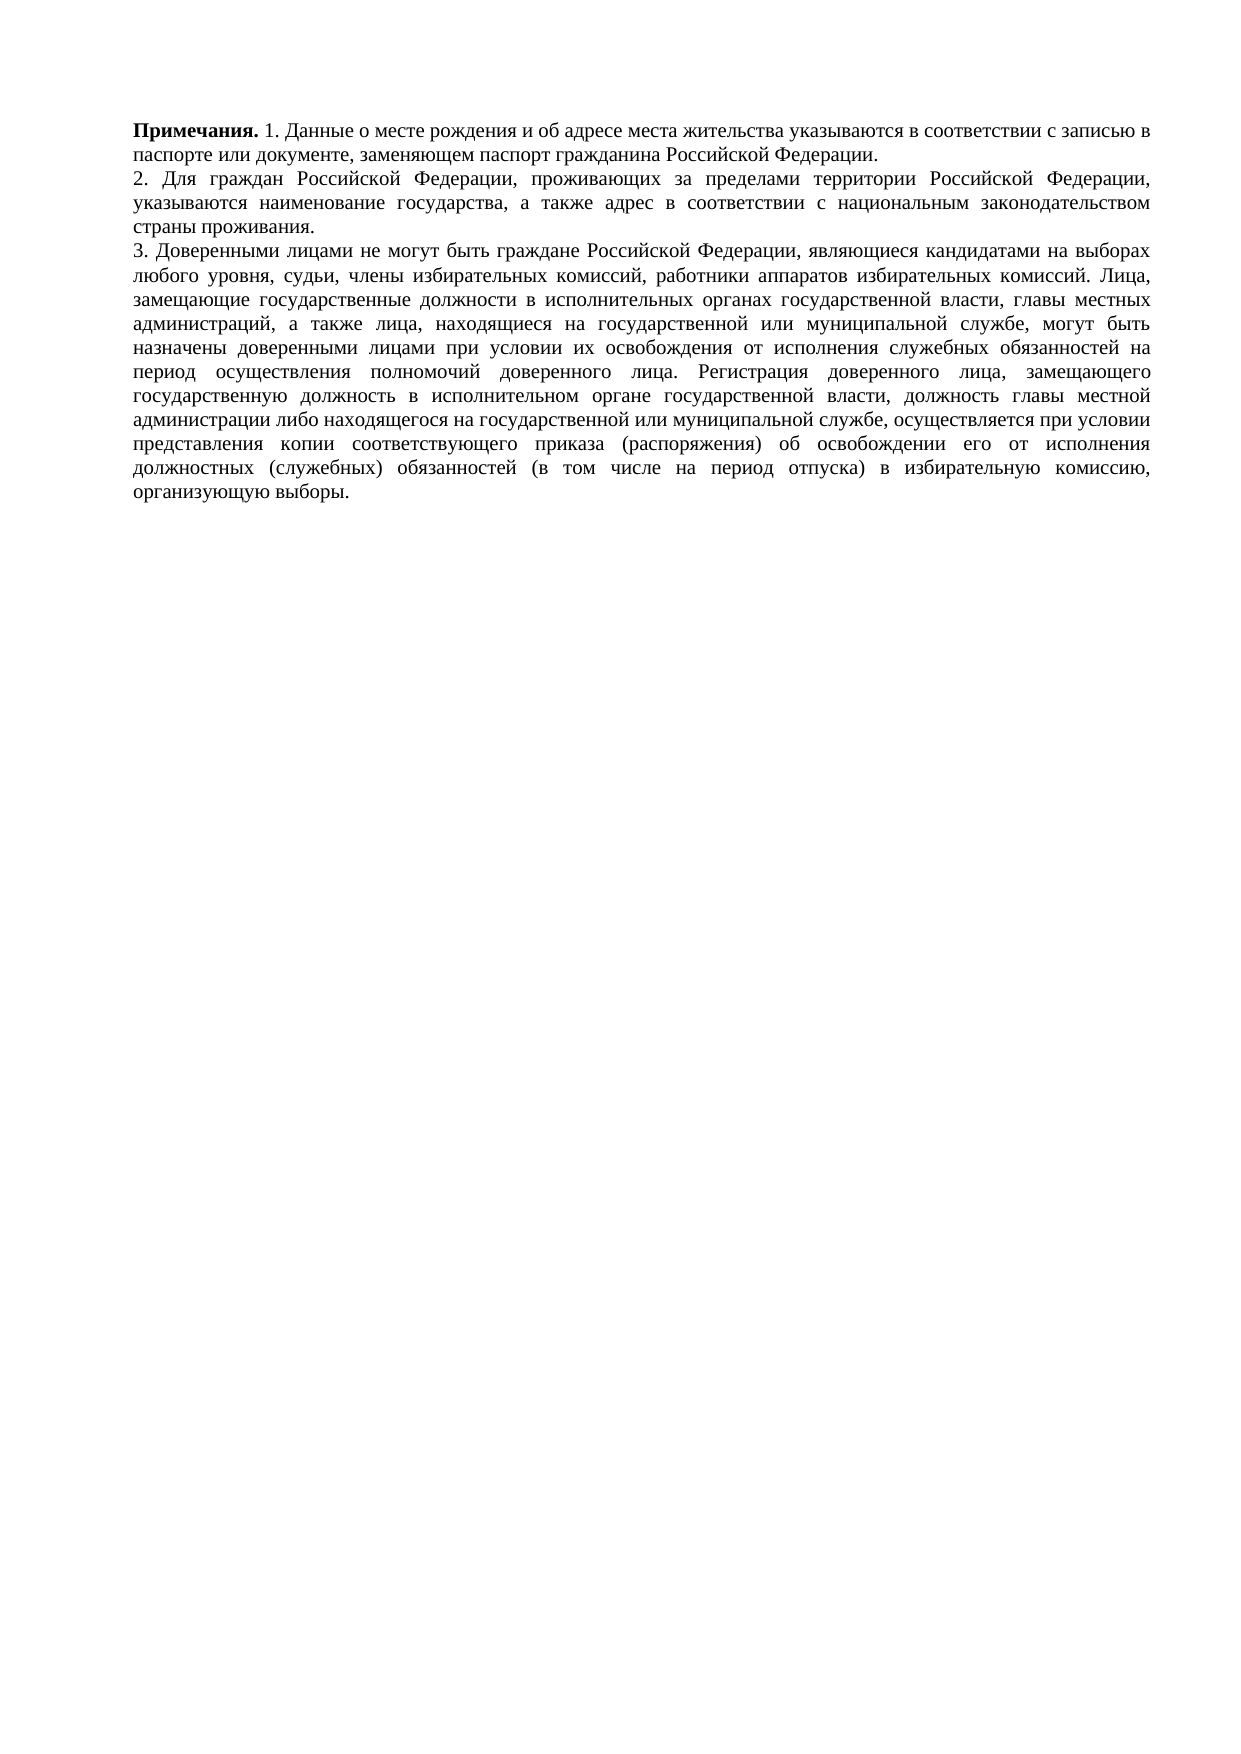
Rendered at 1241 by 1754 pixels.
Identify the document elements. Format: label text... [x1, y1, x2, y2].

text Примечания. 1. Данные о месте рождения и об адресе места жительства указываются в соответствии с записью в паспорте или документе, заменяющем паспорт гражданина Российской Федерации. [133, 118, 1152, 166]
text 3. Доверенными лицами не могут быть граждане Российской Федерации, являющиеся кандидатами на выборах любого уровня, судьи, члены избирательных комиссий, работники аппаратов избирательных комиссий. Лица, замещающие государственные должности в исполнительных органах государственной власти, главы местных администраций, а также лица, находящиеся на государственной или муниципальной службе, могут быть назначены доверенными лицами при условии их освобождения от исполнения служебных обязанностей на период осуществления полномочий доверенного лица. Регистрация доверенного лица, замещающего государственную должность в исполнительном органе государственной власти, должность главы местной администрации либо находящегося на государственной или муниципальной службе, осуществляется при условии представления копии соответствующего приказа (распоряжения) об освобождении его от исполнения должностных (служебных) обязанностей (в том числе на период отпуска) в избирательную комиссию, организующую выборы. [133, 238, 1152, 503]
text 2. Для граждан Российской Федерации, проживающих за пределами территории Российской Федерации, указываются наименование государства, а также адрес в соответствии с национальным законодательством страны проживания. [133, 166, 1152, 238]
